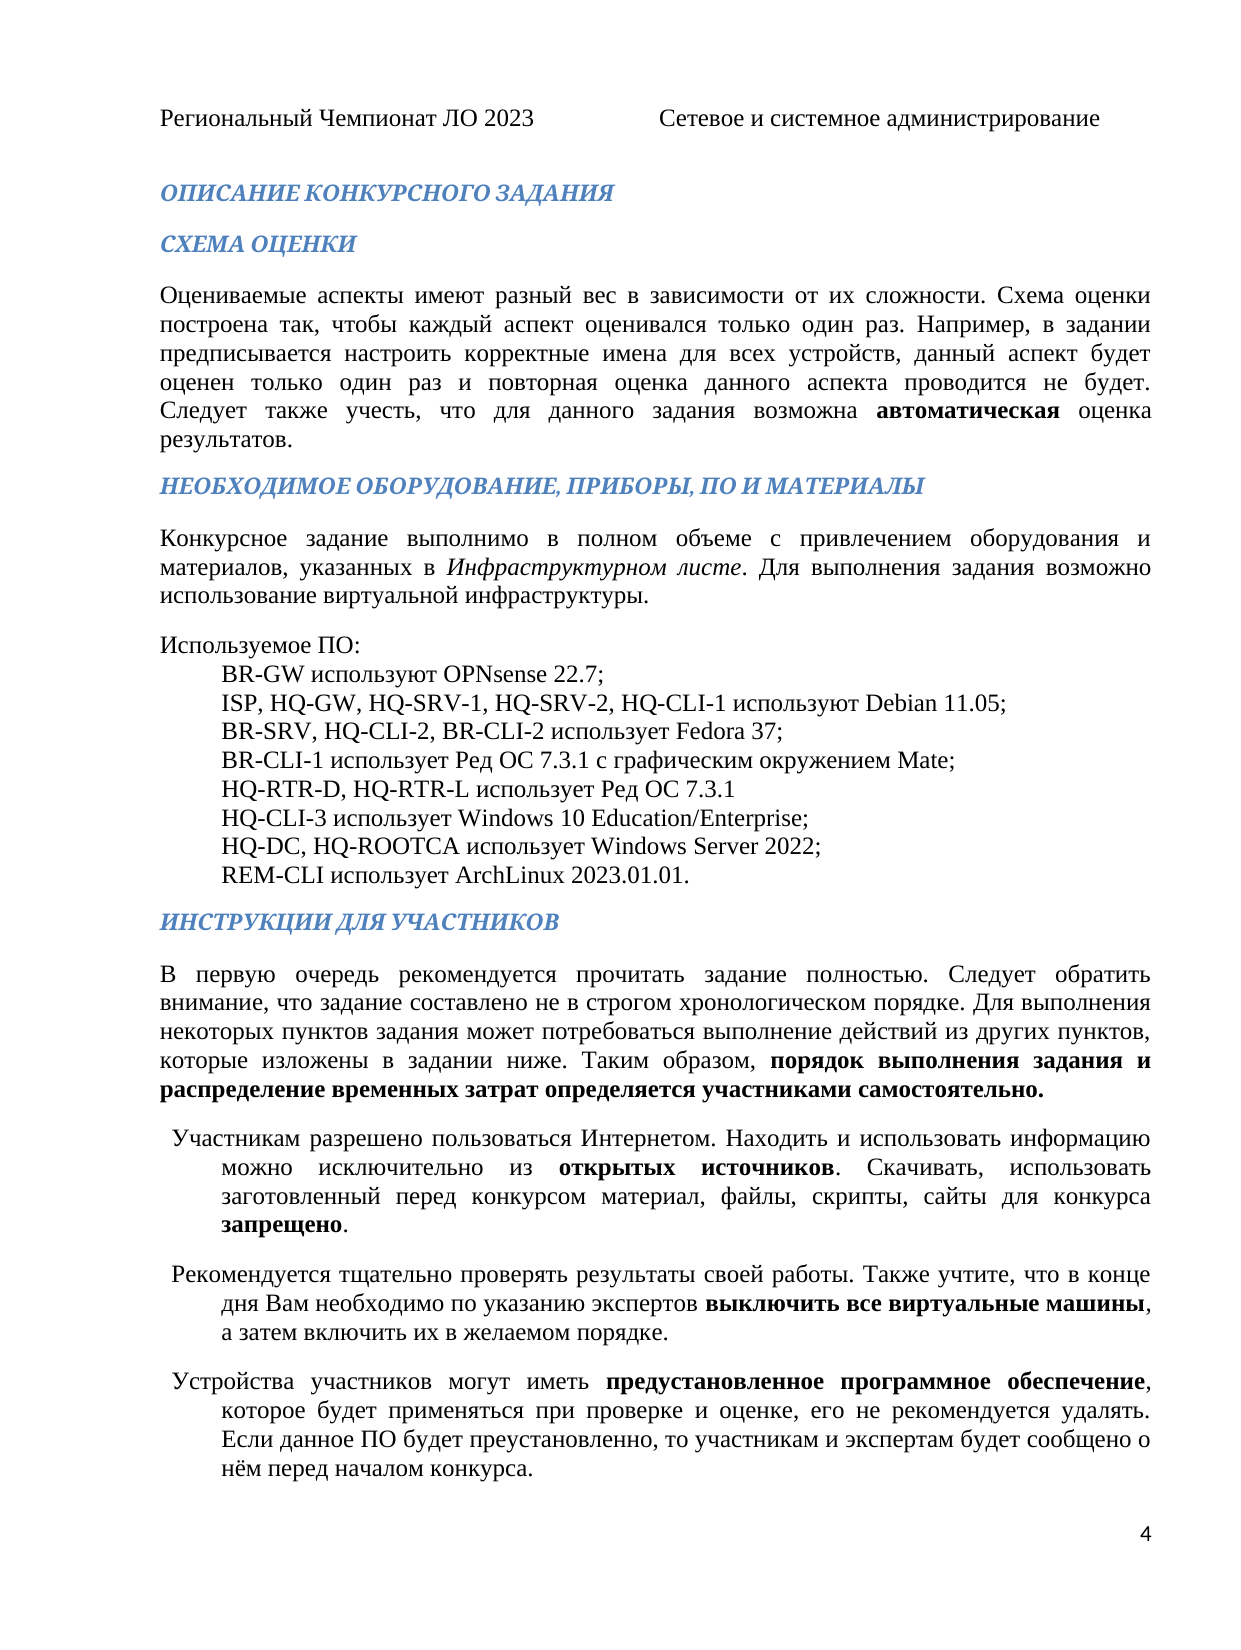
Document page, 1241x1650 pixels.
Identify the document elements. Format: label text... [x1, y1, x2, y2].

text Оцениваемые аспекты имеют разный вес в зависимости от их сложности. Схема оценки построена так, чтобы каждый аспект оценивался только один раз. Например, в задании предписывается настроить корректные имена для всех устройств, данный аспект будет оценен только один раз и повторная оценка данного аспекта проводится не будет. Следует также учесть, что для данного задания возможна автоматическая оценка результатов. [159, 281, 1152, 453]
text В первую очередь рекомендуется прочитать задание полностью. Следует обратить внимание, что задание составлено не в строгом хронологическом порядке. Для выполнения некоторых пунктов задания может потребоваться выполнение действий из других пунктов, которые изложены в задании ниже. Таким образом, порядок выполнения задания и распределение временных затрат определяется участниками самостоятельно. [159, 959, 1152, 1102]
text Конкурсное задание выполнимо в полном объеме с привлечением оборудования и материалов, указанных в Инфраструктурном листе. Для выполнения задания возможно использование виртуальной инфраструктуры. [159, 523, 1152, 609]
text Устройства участников могут иметь предустановленное программное обеспечение, которое будет применяться при проверке и оценке, его не рекомендуется удалять. Если данное ПО будет преустановленно, то участникам и экспертам будет сообщено о нём перед началом конкурса. [171, 1366, 1152, 1481]
text Используемое ПО: BR-GW используют OPNsense 22.7; ISP, HQ-GW, HQ-SRV-1, HQ-SRV-2, HQ-CLI-1 используют Debian 11.05; BR-SRV, HQ-CLI-2, BR-CLI-2 использует Fedora 37; BR-CLI-1 использует Ред ОС 7.3.1 с графическим окружением Mate; HQ-RTR-D, HQ-RTR-L использует Ред ОС 7.3.1 HQ-CLI-3 использует Windows 10 Education/Enterprise; HQ-DC, HQ-ROOTCA использует Windows Server 2022; REM-CLI использует ArchLinux 2023.01.01. [159, 630, 1152, 889]
subtitle ИНСТРУКЦИИ ДЛЯ УЧАСТНИКОВ [159, 910, 1152, 936]
subtitle СХЕМА ОЦЕНКИ [159, 232, 1152, 258]
text Рекомендуется тщательно проверять результаты своей работы. Также учтите, что в конце дня Вам необходимо по указанию экспертов выключить все виртуальные машины, а затем включить их в желаемом порядке. [171, 1259, 1152, 1346]
subtitle НЕОБХОДИМОЕ ОБОРУДОВАНИЕ, ПРИБОРЫ, ПО И МАТЕРИАЛЫ [159, 474, 1152, 500]
text Участникам разрешено пользоваться Интернетом. Находить и использовать информацию можно исключительно из открытых источников. Скачивать, использовать заготовленный перед конкурсом материал, файлы, скрипты, сайты для конкурса запрещено. [171, 1123, 1152, 1238]
subtitle ОПИСАНИЕ КОНКУРСНОГО ЗАДАНИЯ [159, 181, 1152, 207]
